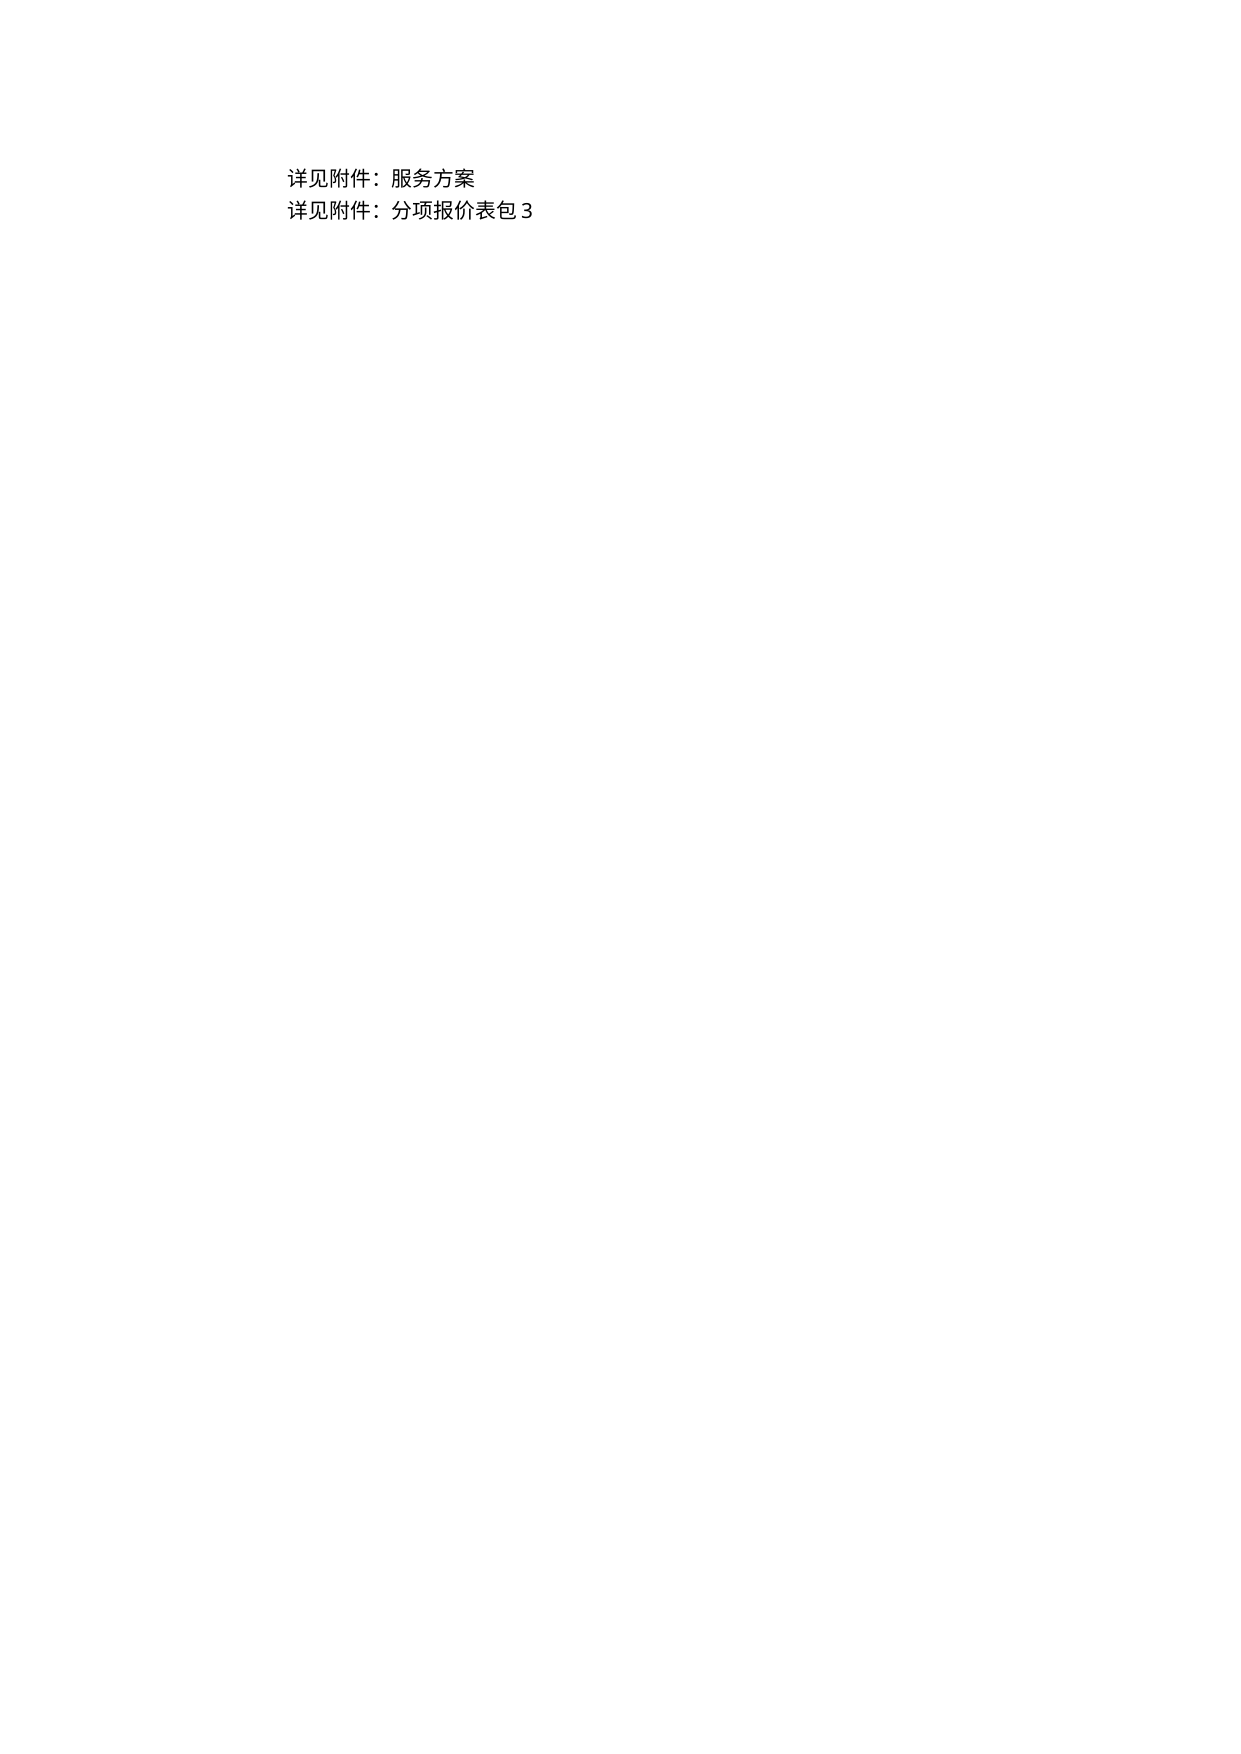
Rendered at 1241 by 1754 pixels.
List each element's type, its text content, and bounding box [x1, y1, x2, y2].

text 详见附件：分项报价表包3 [187, 194, 1053, 227]
text 详见附件：服务方案 [187, 162, 1053, 194]
